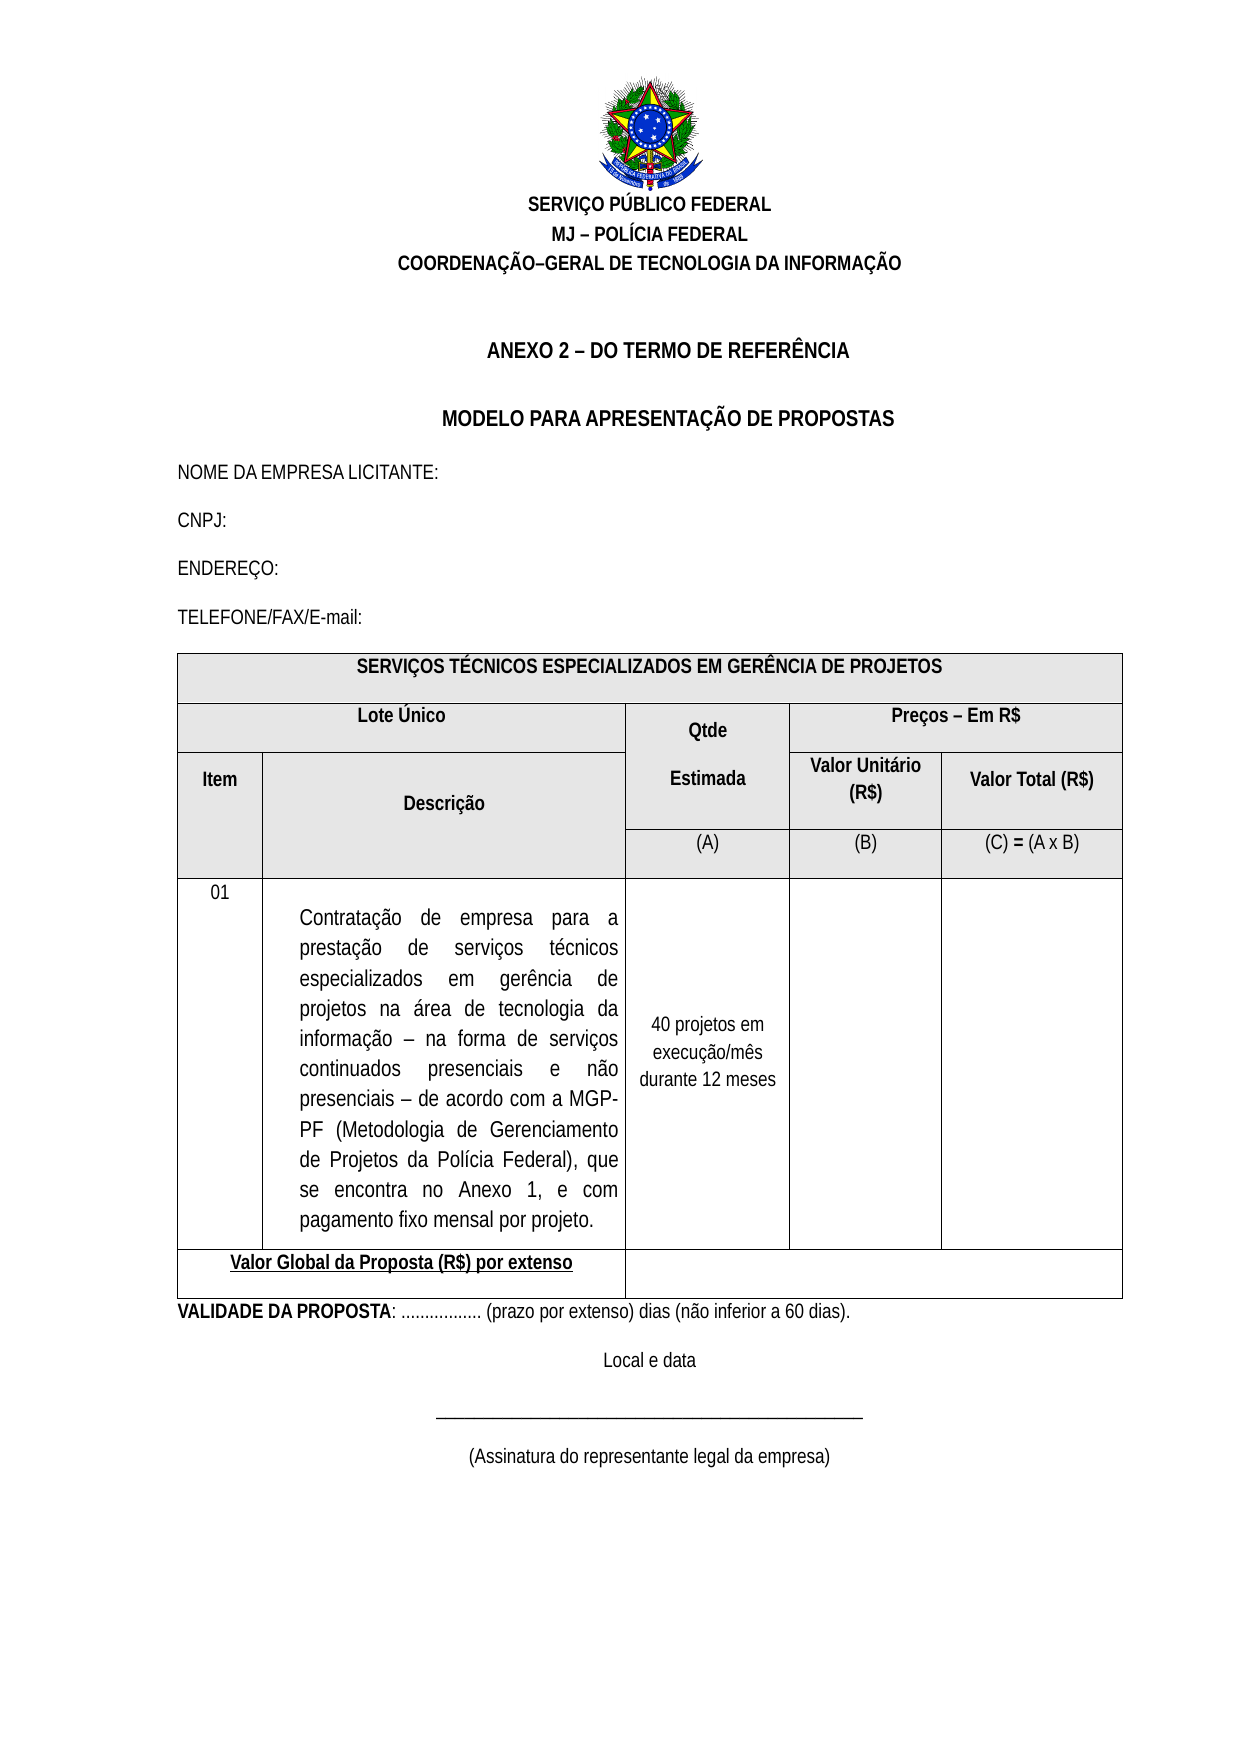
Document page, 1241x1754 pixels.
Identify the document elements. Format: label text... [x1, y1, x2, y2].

table_cell Qtde Estimada [626, 704, 789, 829]
title ANEXO 2 – DO TERMO DE REFERÊNCIA [214, 337, 1122, 363]
text NOME DA EMPRESA LICITANTE: [177, 460, 1147, 484]
table_cell Valor Total (R$) [942, 753, 1122, 829]
table_cell Valor Unitário (R$) [790, 753, 941, 829]
table_cell (A) [626, 830, 789, 878]
table_cell Valor Global da Proposta (R$) por extenso [178, 1250, 625, 1298]
table_cell [942, 879, 1122, 1249]
table_cell Lote Único [178, 704, 625, 752]
title MODELO PARA APRESENTAÇÃO DE PROPOSTAS [214, 404, 1122, 431]
text (Assinatura do representante legal da empresa) [177, 1444, 1122, 1468]
text ENDEREÇO: [177, 556, 1147, 580]
text VALIDADE DA PROPOSTA: ................. (prazo por extenso) dias (não inferior a 60 dias). [177, 1299, 1122, 1323]
table_header SERVIÇOS TÉCNICOS ESPECIALIZADOS EM GERÊNCIA DE PROJETOS [178, 654, 1122, 702]
table_cell Descrição [263, 753, 625, 878]
table_cell (C) = (A x B) [942, 830, 1122, 878]
table_cell Preços – Em R$ [790, 704, 1122, 752]
table_cell [626, 1250, 1122, 1298]
text _____________________________________________ [177, 1396, 1122, 1420]
table_cell Item [178, 753, 262, 829]
text Local e data [177, 1348, 1122, 1372]
table_cell Contratação de empresa para a prestação de serviços técnicos especializados em gerência de projetos na área de tecnologia da informação – na forma de serviços continuados presenciais e não presenciais – de acordo com a MGP-PF (Metodologia de Gerenciamento de Projetos da Polícia Federal), que se encontra no Anexo 1, e com pagamento fixo mensal por projeto. [263, 879, 625, 1249]
table_cell [178, 829, 262, 878]
picture [593, 73, 706, 193]
text TELEFONE/FAX/E-mail: [177, 605, 1122, 629]
table_cell 01 [178, 879, 262, 1249]
table_cell [790, 879, 941, 1249]
table_cell (B) [790, 830, 941, 878]
text CNPJ: [177, 508, 1147, 532]
table_cell 40 projetos em execução/mês durante 12 meses [626, 879, 789, 1249]
